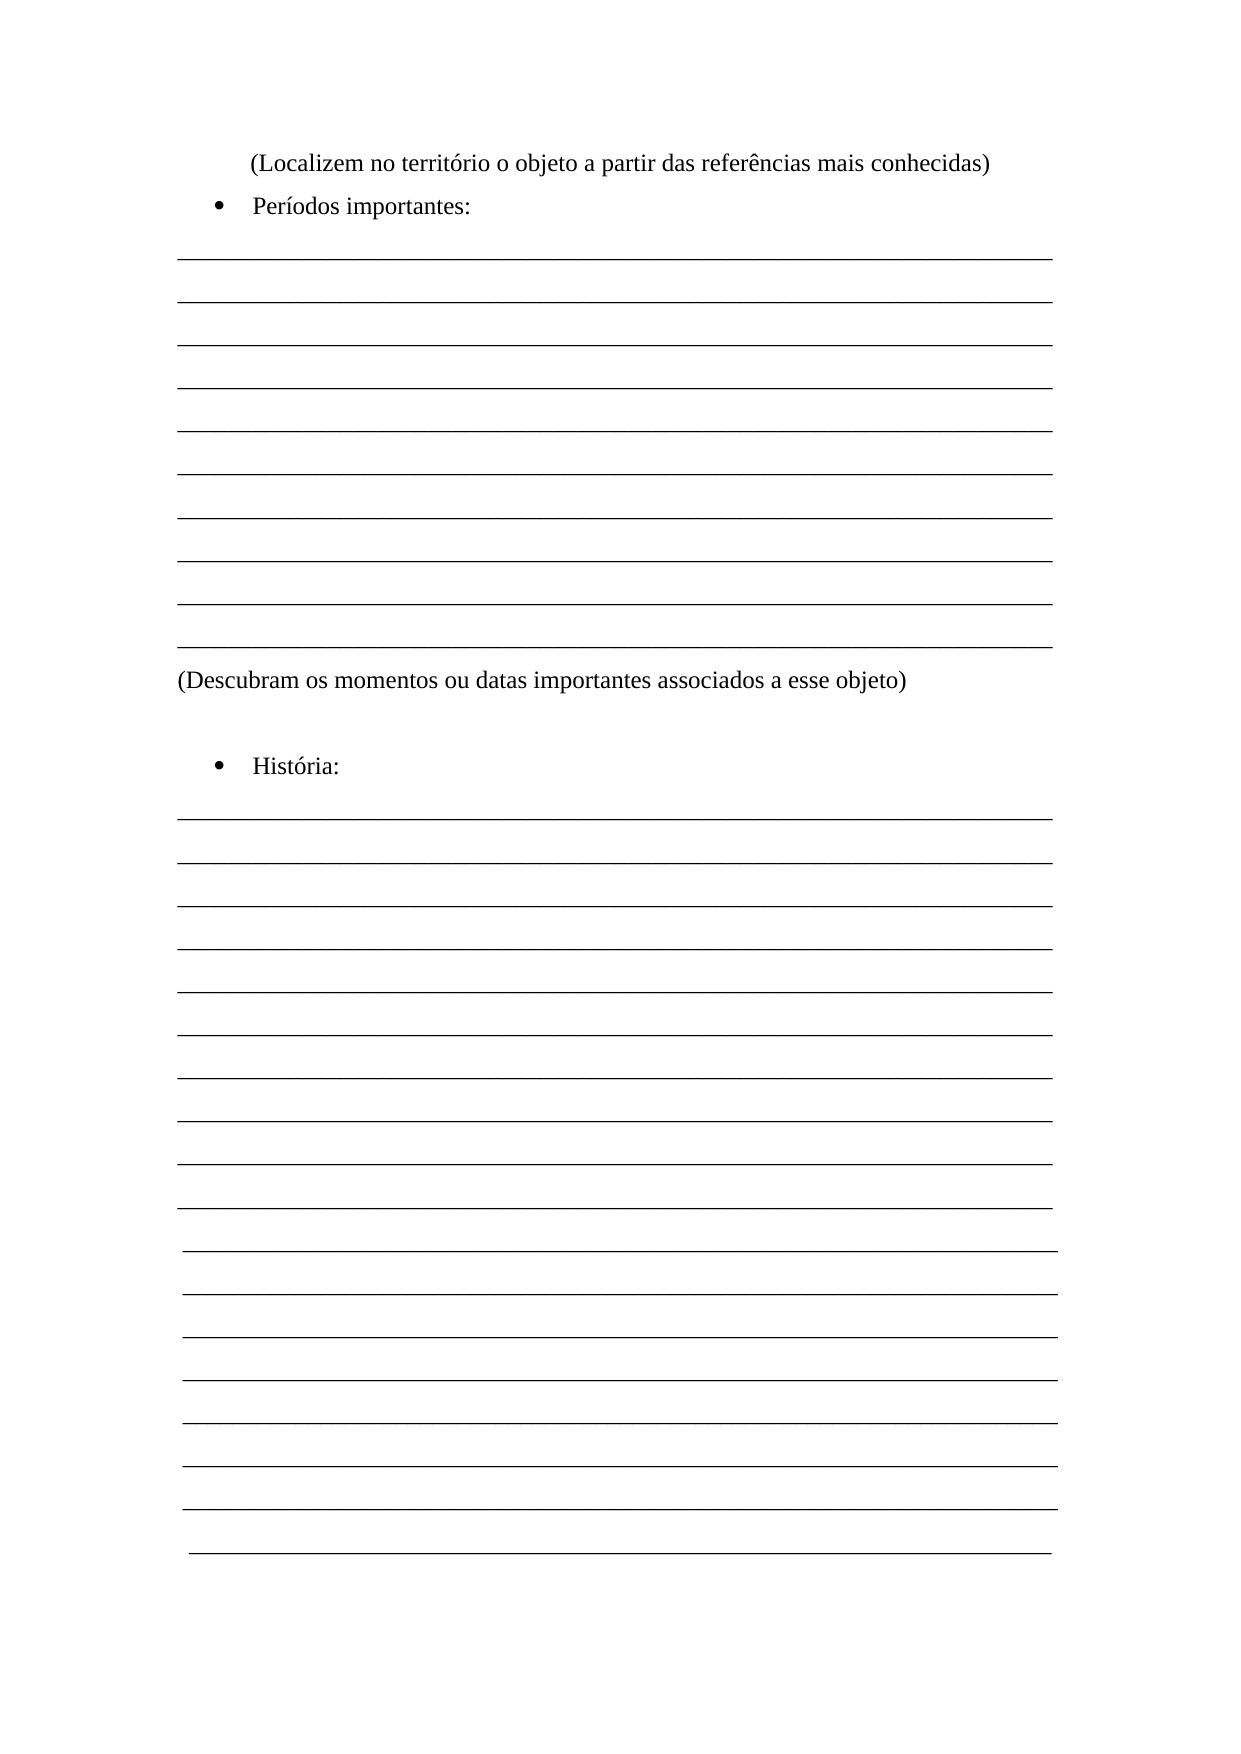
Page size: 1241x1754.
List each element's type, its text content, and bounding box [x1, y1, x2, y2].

text ________________________________________________________________________________________________________________________________________________________________________________________________________________________________________________________________________________________ [177, 1226, 1063, 1384]
list História: [215, 751, 1063, 780]
text (Descubram os momentos ou datas importantes associados a esse objeto) [177, 665, 1063, 694]
text (Localizem no território o objeto a partir das referências mais conhecidas) [177, 148, 1063, 176]
text _______________________________________________________________________________________________________________________________________________________________________________________________________________________________________________________________________________________ [177, 1398, 1063, 1556]
text ____________________________________________________________________________________________________________________________________________________________________________________________________________________________________________________________________________________________________________________________________________________________________________________________________________________________________________________________________________________________________________________________________________________________________________________________________________________________________________________________________________________________________________________________ [177, 234, 1063, 651]
text ____________________________________________________________________________________________________________________________________________________________________________________________________________________________________________________________________________________________________________________________________________________________________________________________________________________________________________________________________________________________________________________________________________________________________________________________________________________________________________________________________________________________________________________________ [177, 794, 1063, 1211]
list Períodos importantes: [215, 191, 1063, 219]
